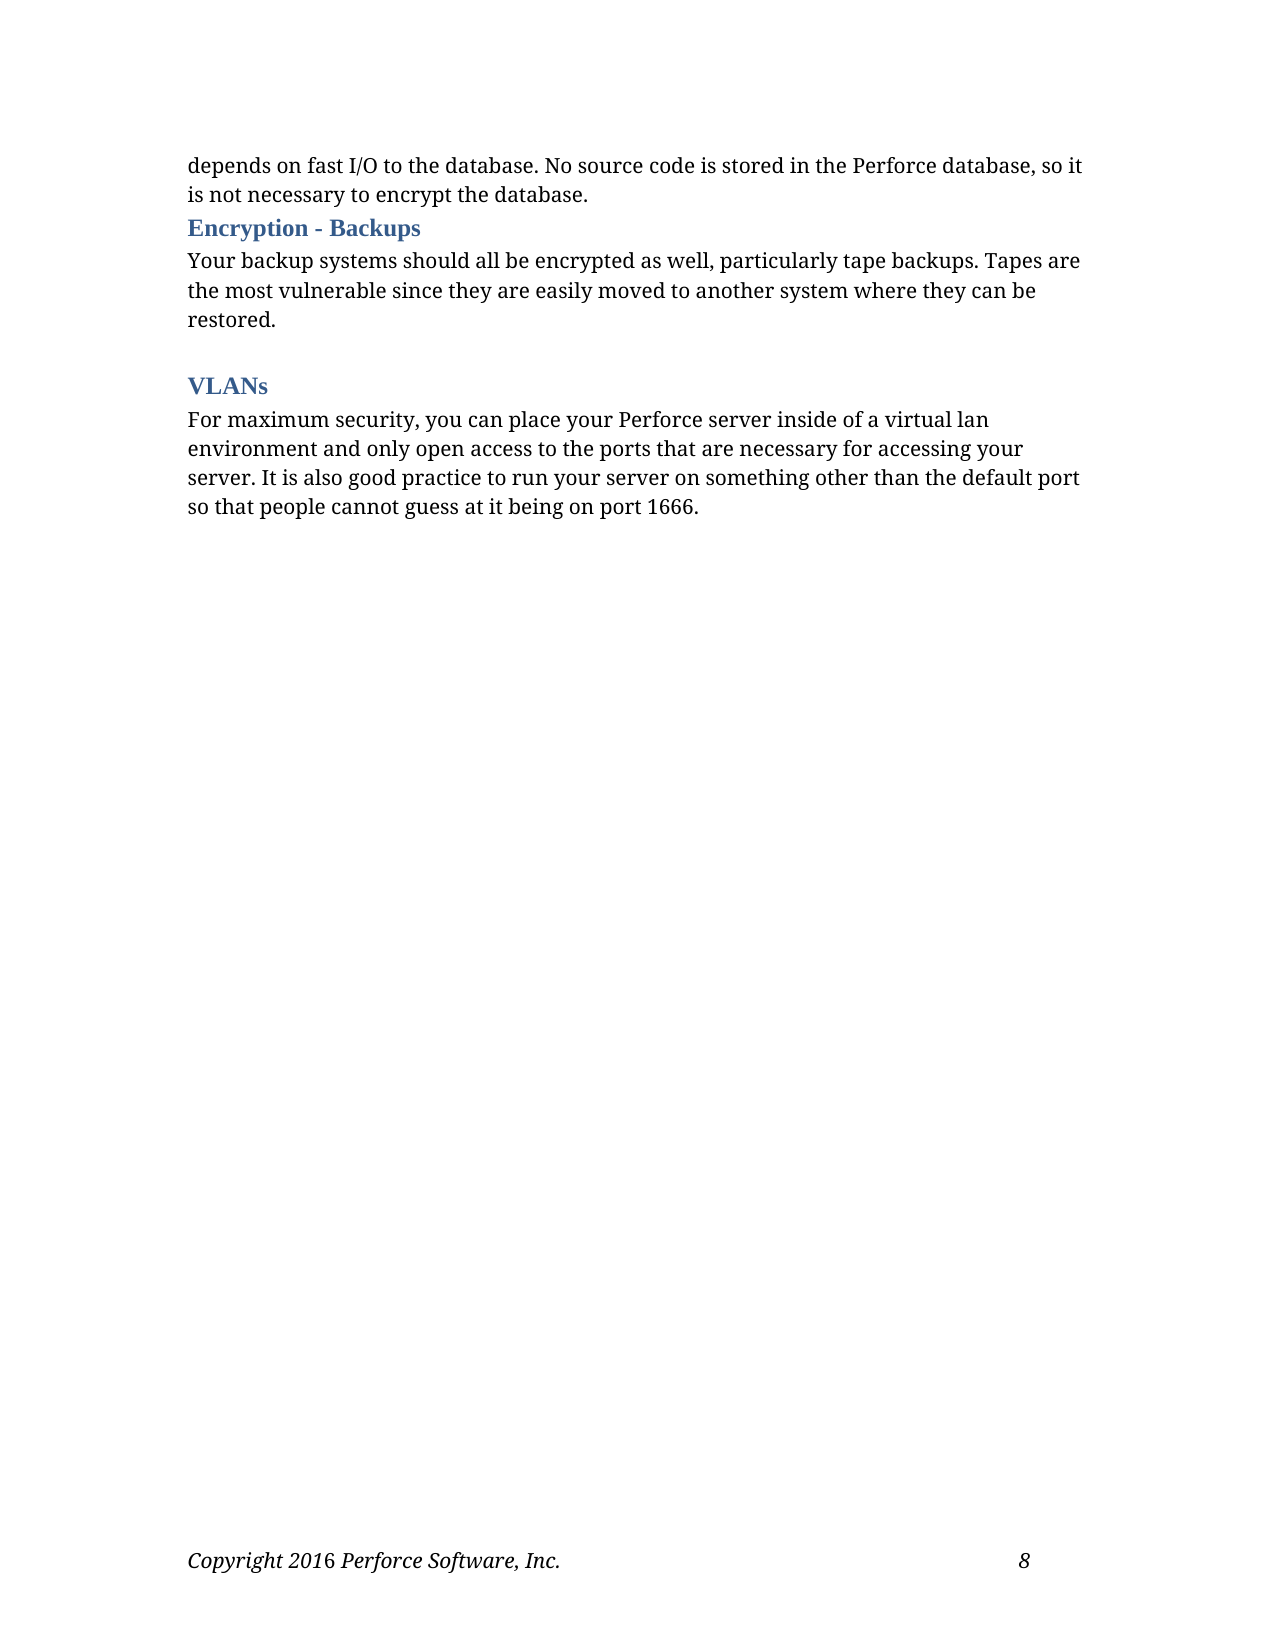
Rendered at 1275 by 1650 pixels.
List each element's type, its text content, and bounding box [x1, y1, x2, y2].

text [187, 150, 1087, 208]
subtitle VLANs [187, 371, 1087, 400]
text For maximum security, you can place your Perforce server inside of a virtual lan environment and only open access to the ports that are necessary for accessing your server. It is also good practice to run your server on something other than the default port so that people cannot guess at it being on port 1666. [187, 404, 1087, 521]
subtitle Encryption - Backups [187, 212, 1087, 242]
text Your backup systems should all be encrypted as well, particularly tape backups. Tapes are the most vulnerable since they are easily moved to another system where they can be restored. [187, 246, 1087, 333]
